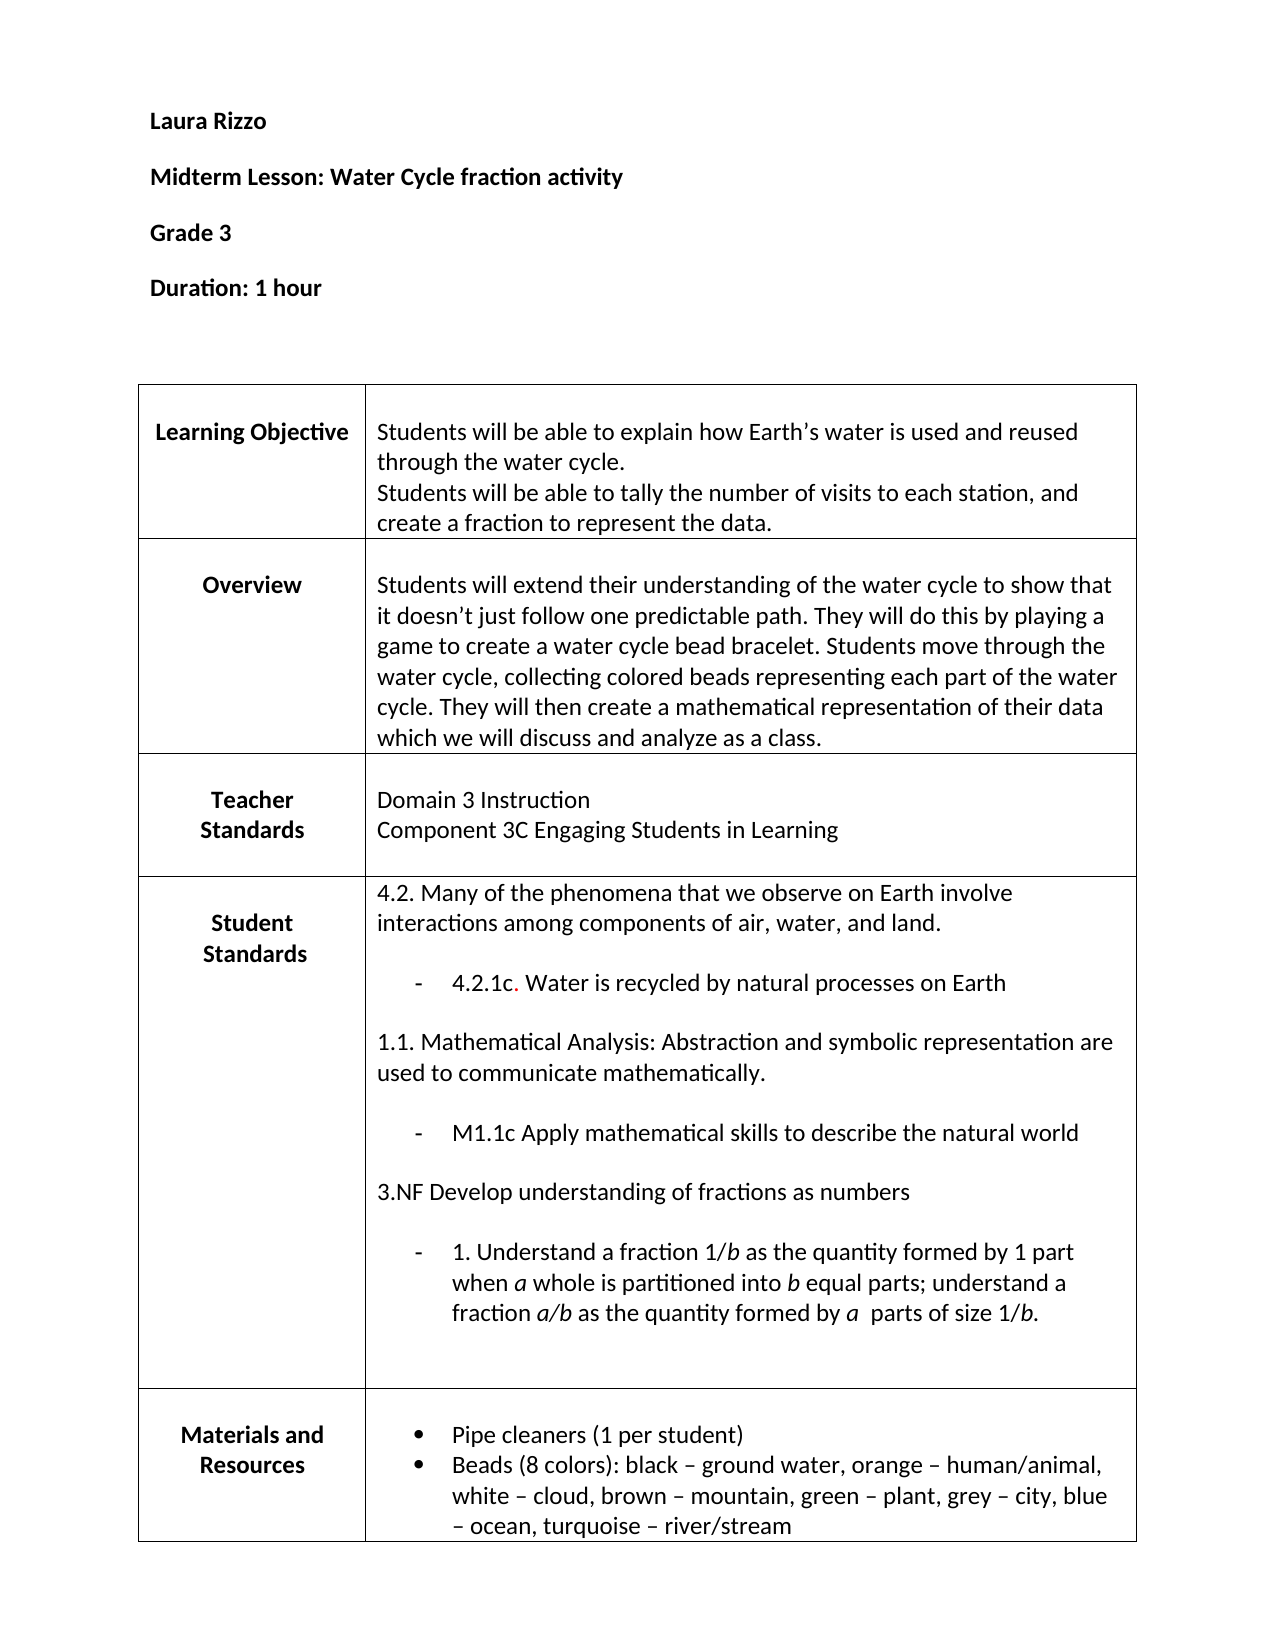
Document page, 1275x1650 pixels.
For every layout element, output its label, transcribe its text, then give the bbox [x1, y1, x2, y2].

table_header Learning Objective [139, 385, 365, 538]
table_cell Overview [139, 539, 365, 752]
table_cell Students will extend their understanding of the water cycle to show that it doesn’t just follow one predictable path. They will do this by playing a game to create a water cycle bead bracelet. Students move through the water cycle, collecting colored beads representing each part of the water cycle. They will then create a mathematical representation of their data which we will discuss and analyze as a class. [366, 539, 1136, 752]
text Laura Rizzo [150, 105, 1125, 136]
text Grade 3 [150, 217, 1125, 247]
table_cell 4.2. Many of the phenomena that we observe on Earth involve interactions among components of air, water, and land. 4.2.1c. Water is recycled by natural processes on Earth 1.1. Mathematical Analysis: Abstraction and symbolic representation are used to communicate mathematically. M1.1c Apply mathematical skills to describe the natural world 3.NF Develop understanding of fractions as numbers 1. Understand a fraction 1/b as the quantity formed by 1 part when a whole is partitioned into b equal parts; understand a fraction a/b as the quantity formed by a parts of size 1/b. [366, 877, 1136, 1387]
table_header Students will be able to explain how Earth’s water is used and reused through the water cycle. Students will be able to tally the number of visits to each station, and create a fraction to represent the data. [366, 385, 1136, 538]
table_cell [139, 1389, 365, 1541]
text Duration: 1 hour [150, 272, 1125, 303]
text Midterm Lesson: Water Cycle fraction activity [150, 161, 1125, 191]
table_cell Student Standards [139, 877, 365, 1387]
table_cell Teacher Standards [139, 754, 365, 876]
table_cell Domain 3 Instruction Component 3C Engaging Students in Learning [366, 754, 1136, 876]
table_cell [366, 1389, 1136, 1541]
